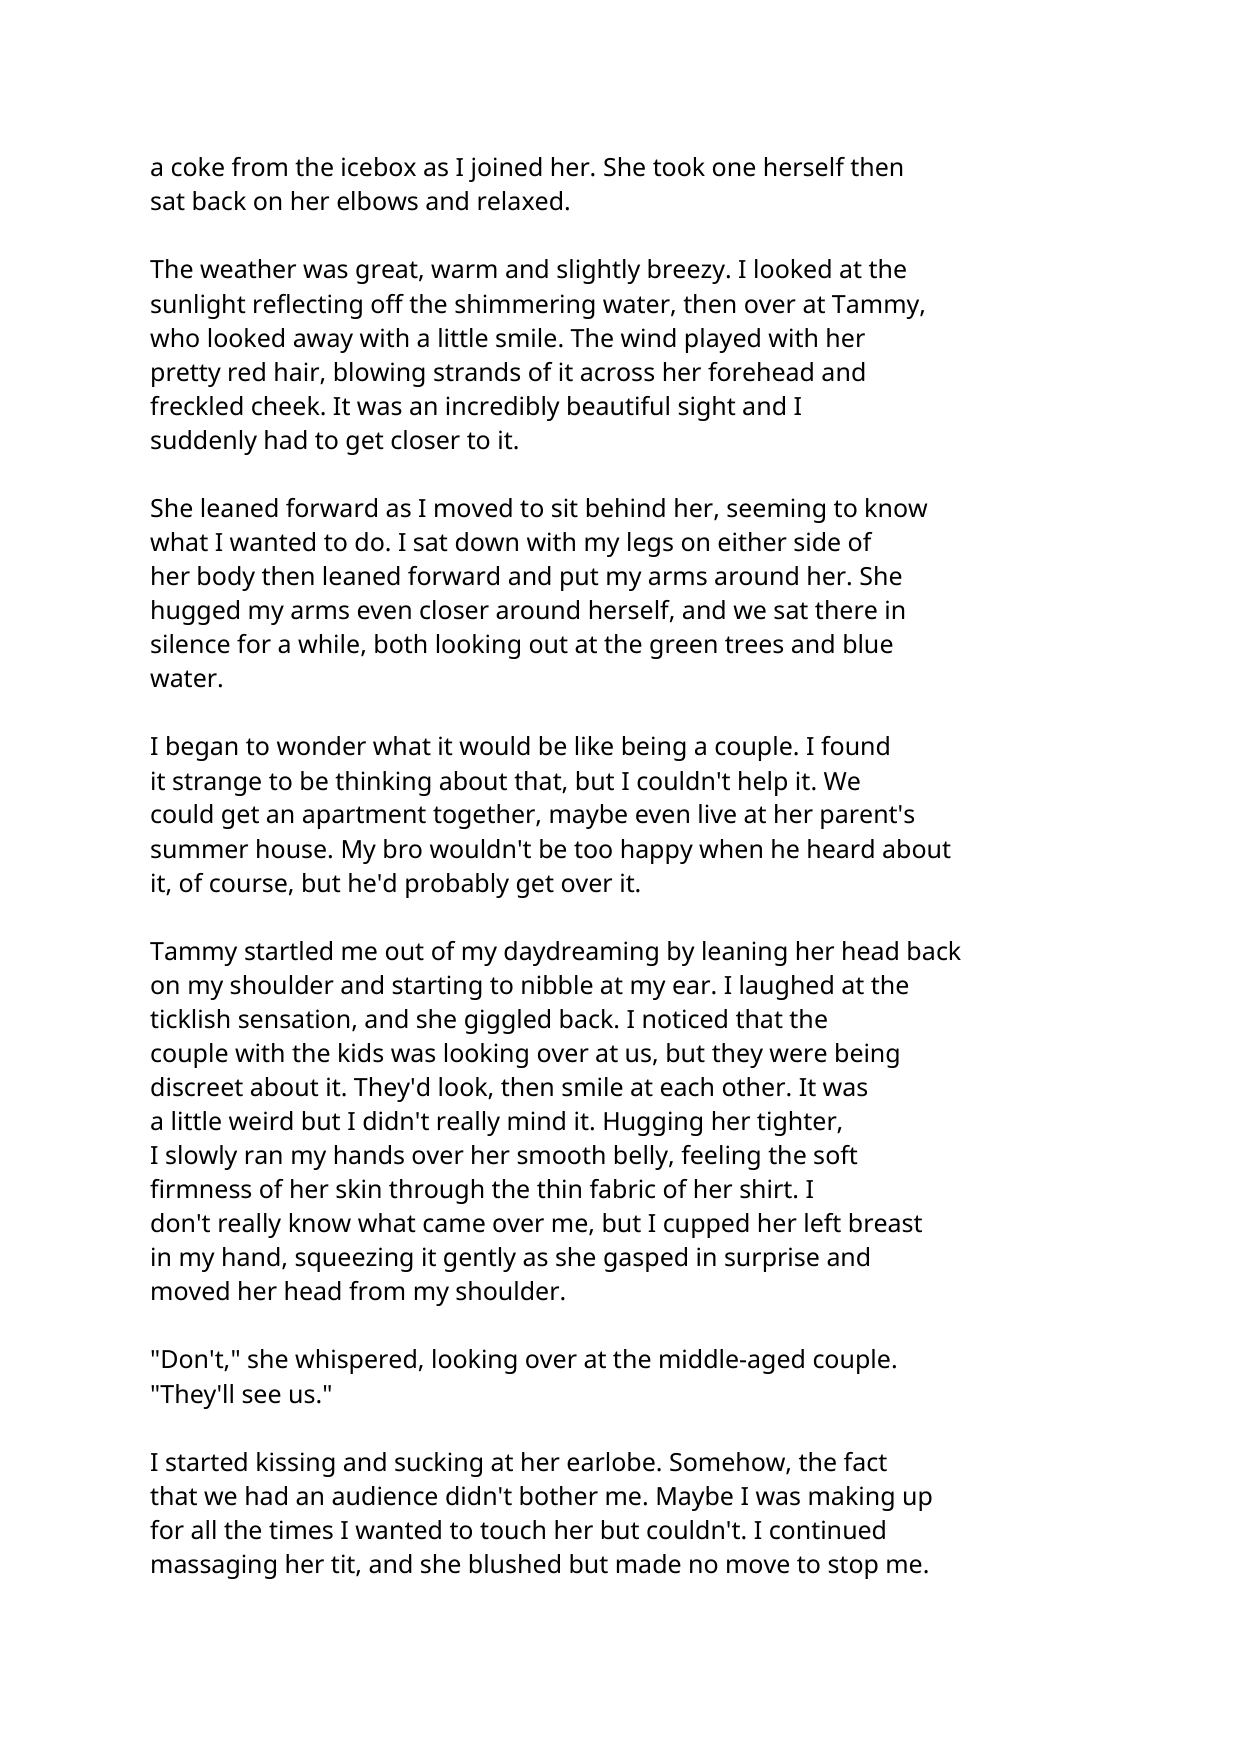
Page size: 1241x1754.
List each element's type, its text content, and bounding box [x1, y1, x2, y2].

text The weather was great, warm and slightly breezy. I looked at the [150, 252, 1090, 286]
text in my hand, squeezing it gently as she gasped in surprise and [150, 1240, 1090, 1274]
text a coke from the icebox as I joined her. She took one herself then [150, 150, 1090, 184]
text for all the times I wanted to touch her but couldn't. I continued [150, 1512, 1090, 1547]
text it, of course, but he'd probably get over it. [150, 865, 1090, 899]
text She leaned forward as I moved to sit behind her, seeming to know [150, 491, 1090, 525]
text hugged my arms even closer around herself, and we sat there in [150, 593, 1090, 627]
text what I wanted to do. I sat down with my legs on either side of [150, 525, 1090, 559]
text Tammy startled me out of my daydreaming by leaning her head back [150, 933, 1090, 967]
text it strange to be thinking about that, but I couldn't help it. We [150, 763, 1090, 797]
text suddenly had to get closer to it. [150, 422, 1090, 457]
text ticklish sensation, and she giggled back. I noticed that the [150, 1002, 1090, 1036]
text I began to wonder what it would be like being a couple. I found [150, 729, 1090, 763]
text that we had an audience didn't bother me. Maybe I was making up [150, 1478, 1090, 1512]
text could get an apartment together, maybe even live at her parent's [150, 797, 1090, 831]
text couple with the kids was looking over at us, but they were being [150, 1036, 1090, 1070]
text who looked away with a little smile. The wind played with her [150, 320, 1090, 354]
text I slowly ran my hands over her smooth belly, feeling the soft [150, 1138, 1090, 1172]
text on my shoulder and starting to nibble at my ear. I laughed at the [150, 967, 1090, 1002]
text massaging her tit, and she blushed but made no move to stop me. [150, 1547, 1090, 1581]
text "They'll see us." [150, 1376, 1090, 1410]
text sat back on her elbows and relaxed. [150, 184, 1090, 218]
text a little weird but I didn't really mind it. Hugging her tighter, [150, 1104, 1090, 1138]
text freckled cheek. It was an incredibly beautiful sight and I [150, 388, 1090, 422]
text sunlight reflecting off the shimmering water, then over at Tammy, [150, 286, 1090, 320]
text silence for a while, both looking out at the green trees and blue [150, 627, 1090, 661]
text "Don't," she whispered, looking over at the middle-aged couple. [150, 1342, 1090, 1376]
text discreet about it. They'd look, then smile at each other. It was [150, 1070, 1090, 1104]
text her body then leaned forward and put my arms around her. She [150, 559, 1090, 593]
text pretty red hair, blowing strands of it across her forehead and [150, 354, 1090, 388]
text summer house. My bro wouldn't be too happy when he heard about [150, 831, 1090, 865]
text I started kissing and sucking at her earlobe. Somehow, the fact [150, 1444, 1090, 1478]
text don't really know what came over me, but I cupped her left breast [150, 1206, 1090, 1240]
text moved her head from my shoulder. [150, 1274, 1090, 1308]
text firmness of her skin through the thin fabric of her shirt. I [150, 1172, 1090, 1206]
text water. [150, 661, 1090, 695]
